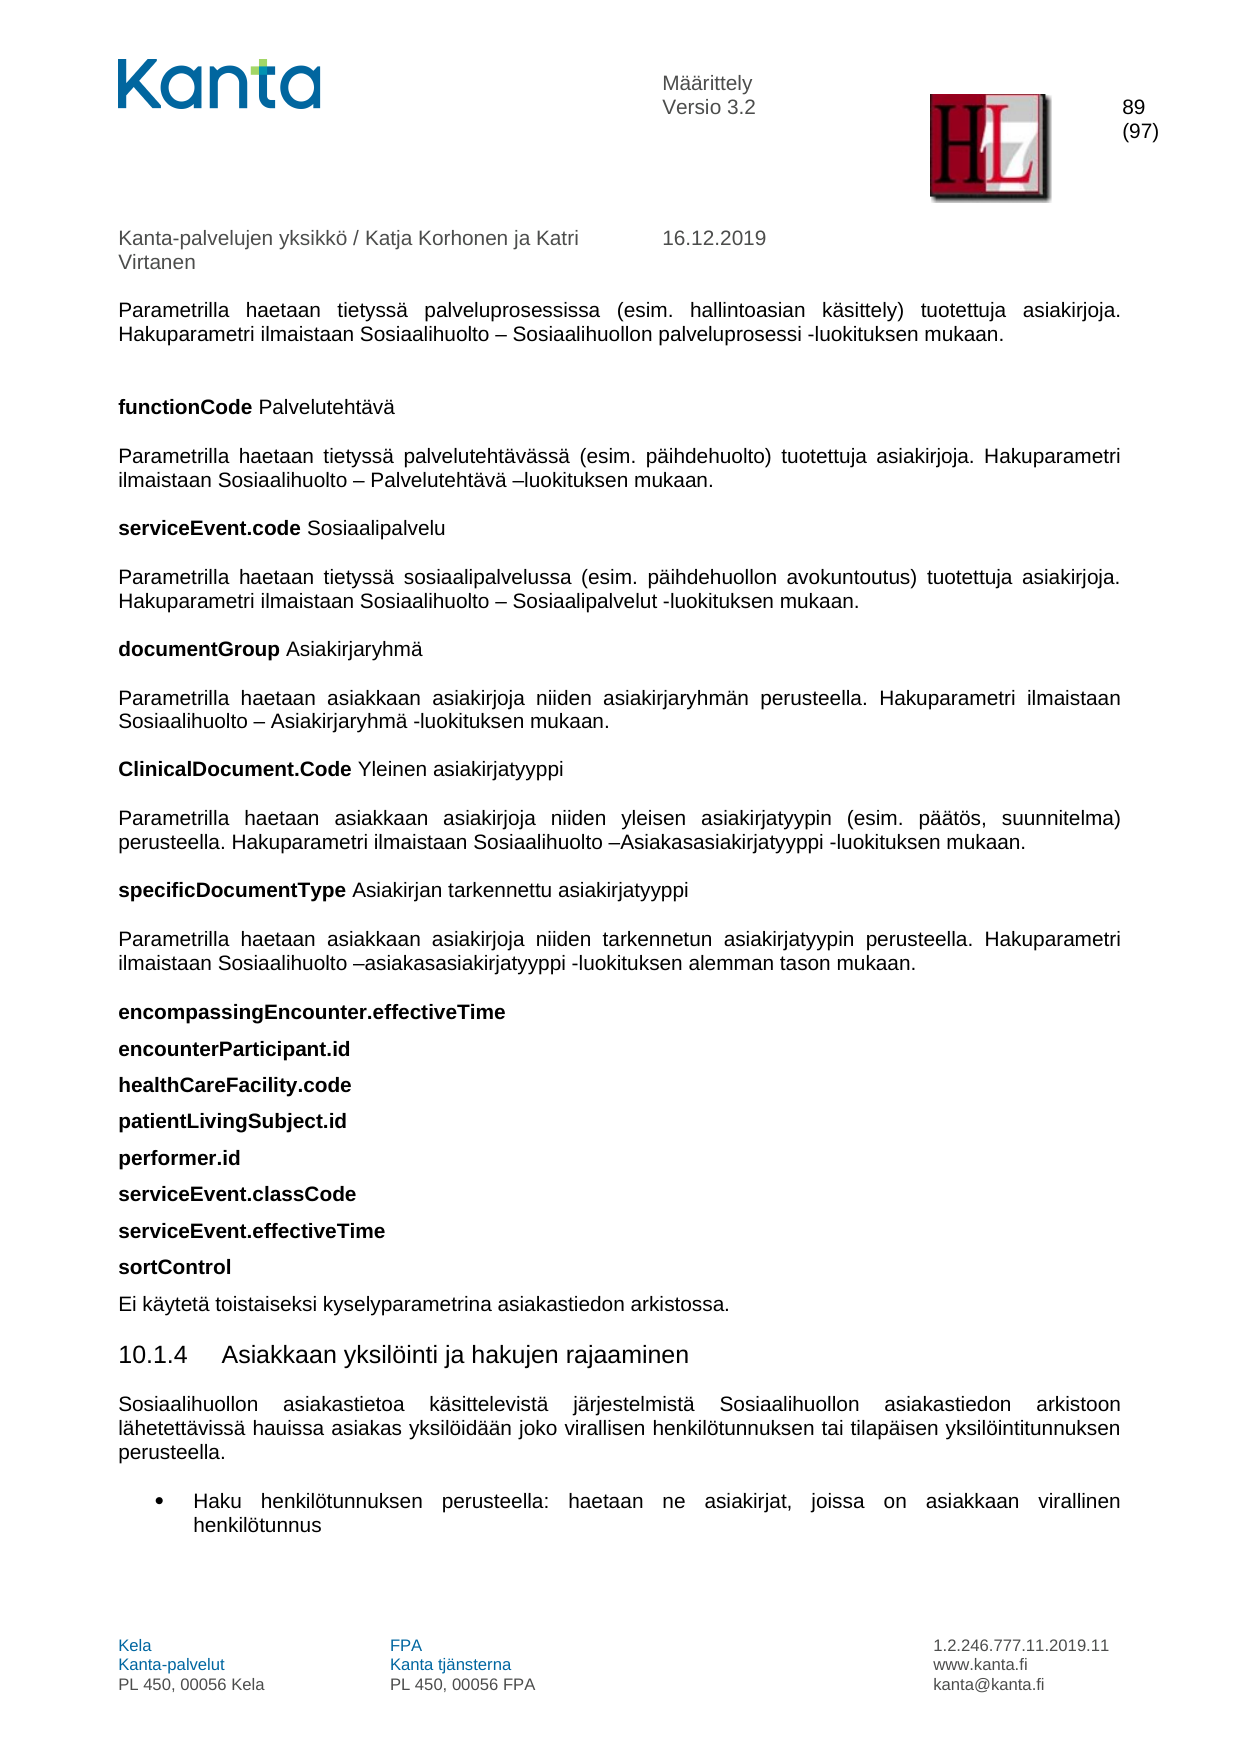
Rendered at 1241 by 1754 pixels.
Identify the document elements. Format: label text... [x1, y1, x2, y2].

text Parametrilla haetaan tietyssä sosiaalipalvelussa (esim. päihdehuollon avokuntoutus) tuotettuja asiakirjoja. Hakuparametri ilmaistaan Sosiaalihuolto – Sosiaalipalvelut -luokituksen mukaan. [118, 564, 1122, 612]
text ClinicalDocument.Code Yleinen asiakirjatyyppi [118, 757, 1122, 781]
text serviceEvent.classCode [118, 1182, 1122, 1206]
text Parametrilla haetaan asiakkaan asiakirjoja niiden yleisen asiakirjatyypin (esim. päätös, suunnitelma) perusteella. Hakuparametri ilmaistaan Sosiaalihuolto –Asiakasasiakirjatyyppi -luokituksen mukaan. [118, 806, 1122, 854]
text serviceEvent.effectiveTime [118, 1219, 1122, 1243]
text encounterParticipant.id [118, 1036, 1122, 1060]
subtitle Asiakkaan yksilöinti ja hakujen rajaaminen [118, 1341, 1122, 1369]
text Parametrilla haetaan asiakkaan asiakirjoja niiden tarkennetun asiakirjatyypin perusteella. Hakuparametri ilmaistaan Sosiaalihuolto –asiakasasiakirjatyyppi -luokituksen alemman tason mukaan. [118, 927, 1122, 975]
text patientLivingSubject.id [118, 1109, 1122, 1133]
list Haku henkilötunnuksen perusteella: haetaan ne asiakirjat, joissa on asiakkaan virallinen henkilötunnus [156, 1489, 1122, 1537]
text Sosiaalihuollon asiakastietoa käsittelevistä järjestelmistä Sosiaalihuollon asiakastiedon arkistoon lähetettävissä hauissa asiakas yksilöidään joko virallisen henkilötunnuksen tai tilapäisen yksilöintitunnuksen perusteella. [118, 1392, 1122, 1464]
text sortControl [118, 1255, 1122, 1279]
picture [930, 94, 1053, 203]
text specificDocumentType Asiakirjan tarkennettu asiakirjatyyppi [118, 878, 1122, 902]
text serviceEvent.code Sosiaalipalvelu [118, 516, 1122, 539]
text Parametrilla haetaan tietyssä palveluprosessissa (esim. hallintoasian käsittely) tuotettuja asiakirjoja. Hakuparametri ilmaistaan Sosiaalihuolto – Sosiaalihuollon palveluprosessi -luokituksen mukaan. [118, 298, 1122, 346]
text encompassingEncounter.effectiveTime [118, 1000, 1122, 1024]
text functionCode Palvelutehtävä [118, 395, 1122, 419]
picture [118, 59, 321, 109]
text documentGroup Asiakirjaryhmä [118, 636, 1122, 660]
text Parametrilla haetaan tietyssä palvelutehtävässä (esim. päihdehuolto) tuotettuja asiakirjoja. Hakuparametri ilmaistaan Sosiaalihuolto – Palvelutehtävä –luokituksen mukaan. [118, 444, 1122, 492]
text Parametrilla haetaan asiakkaan asiakirjoja niiden asiakirjaryhmän perusteella. Hakuparametri ilmaistaan Sosiaalihuolto – Asiakirjaryhmä -luokituksen mukaan. [118, 685, 1122, 733]
text Ei käytetä toistaiseksi kyselyparametrina asiakastiedon arkistossa. [118, 1292, 1122, 1316]
text healthCareFacility.code [118, 1073, 1122, 1097]
text performer.id [118, 1146, 1122, 1170]
